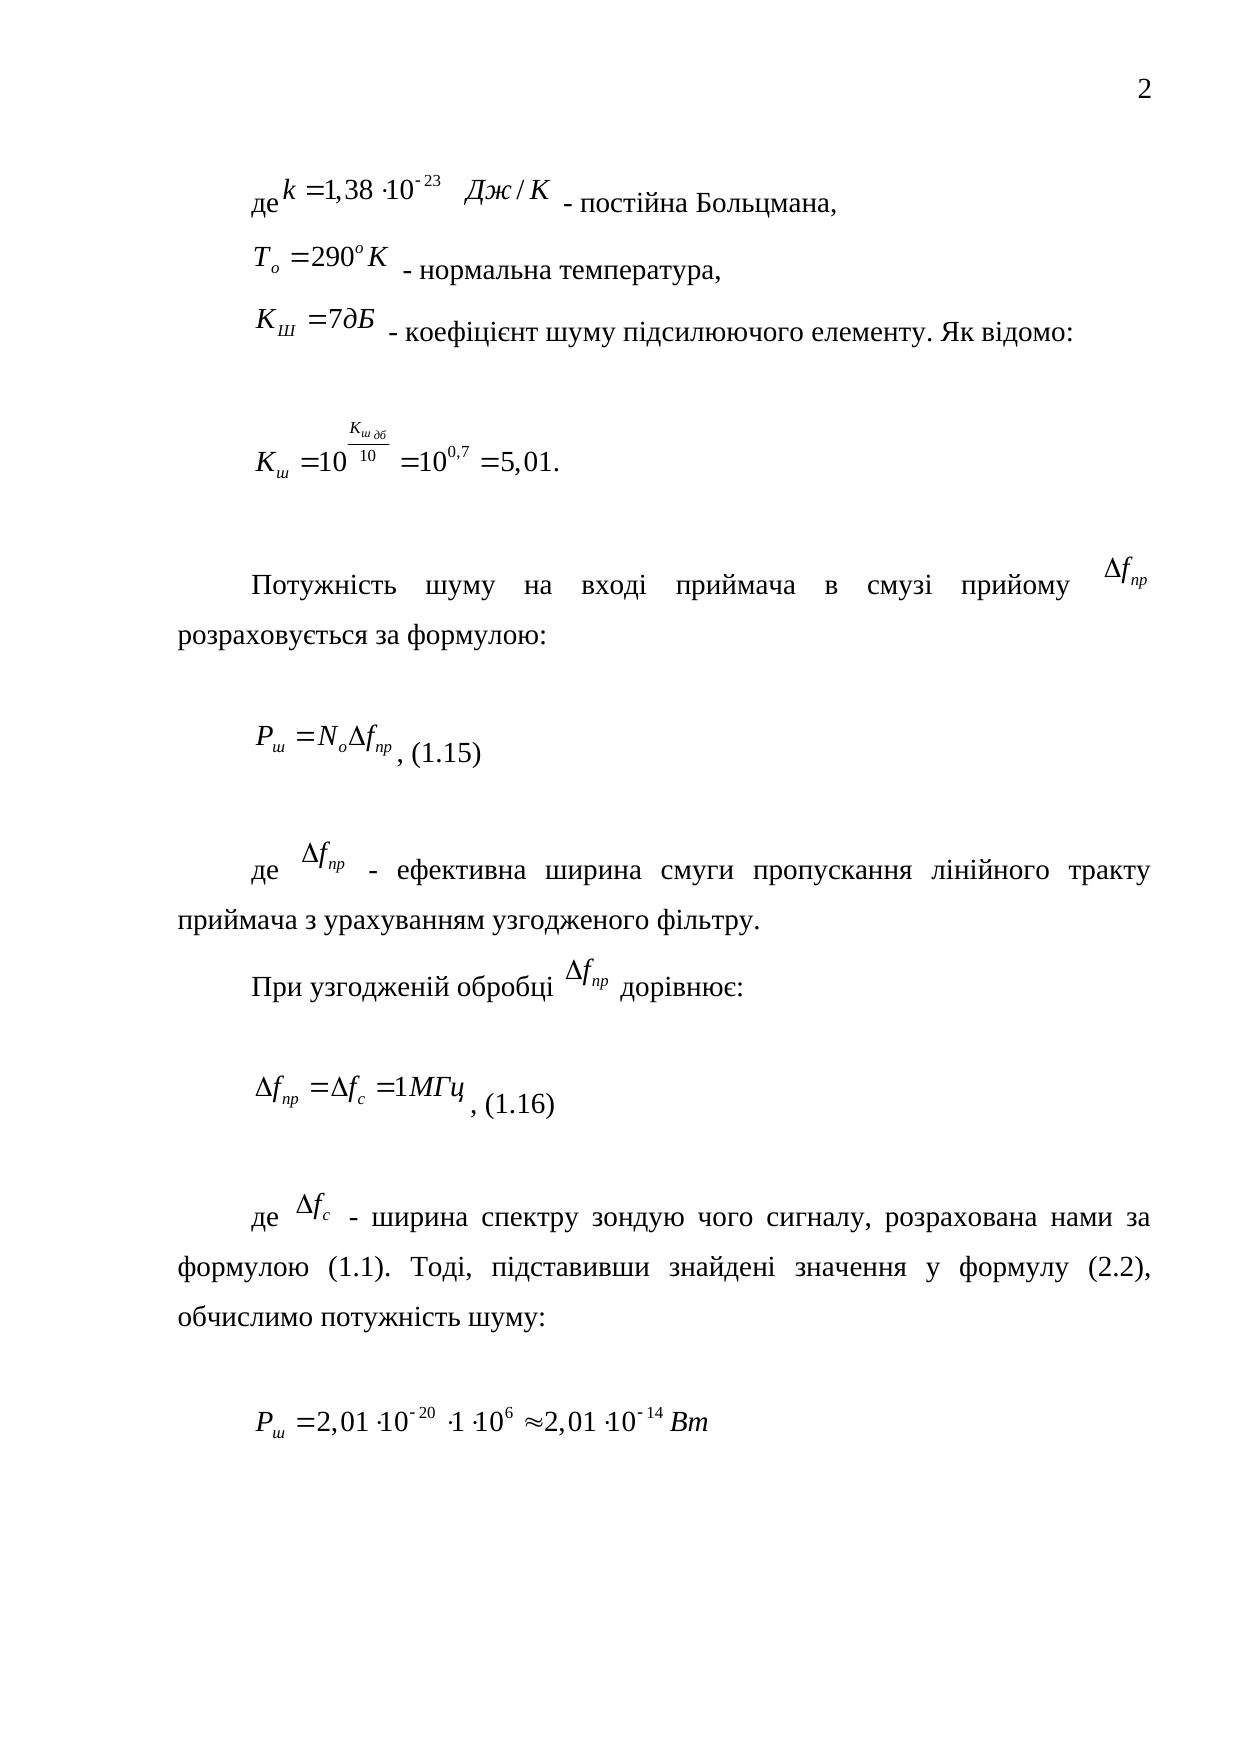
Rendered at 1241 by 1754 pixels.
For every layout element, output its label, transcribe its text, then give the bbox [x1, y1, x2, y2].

text де - постійна Больцмана, [177, 168, 1152, 218]
text Потужність шуму на вході приймача в смузі прийому розраховується за формулою: [177, 551, 1152, 651]
text - нормальна температура, [177, 235, 1152, 285]
text При узгодженій обробці дорівнює: [177, 952, 1152, 1003]
text - коефіцієнт шуму підсилюючого елементу. Як відомо: [177, 302, 1152, 348]
text , (1.16) [177, 1070, 1152, 1120]
text де - ефективна ширина смуги пропускання лінійного тракту приймача з урахуванням узгодженого фільтру. [177, 835, 1152, 936]
text , (1.15) [177, 718, 1152, 768]
text де - ширина спектру зондую чого сигналу, розрахована нами за формулою (1.1). Тоді, підставивши знайдені значення у формулу (2.2), обчислимо потужність шуму: [177, 1187, 1152, 1333]
